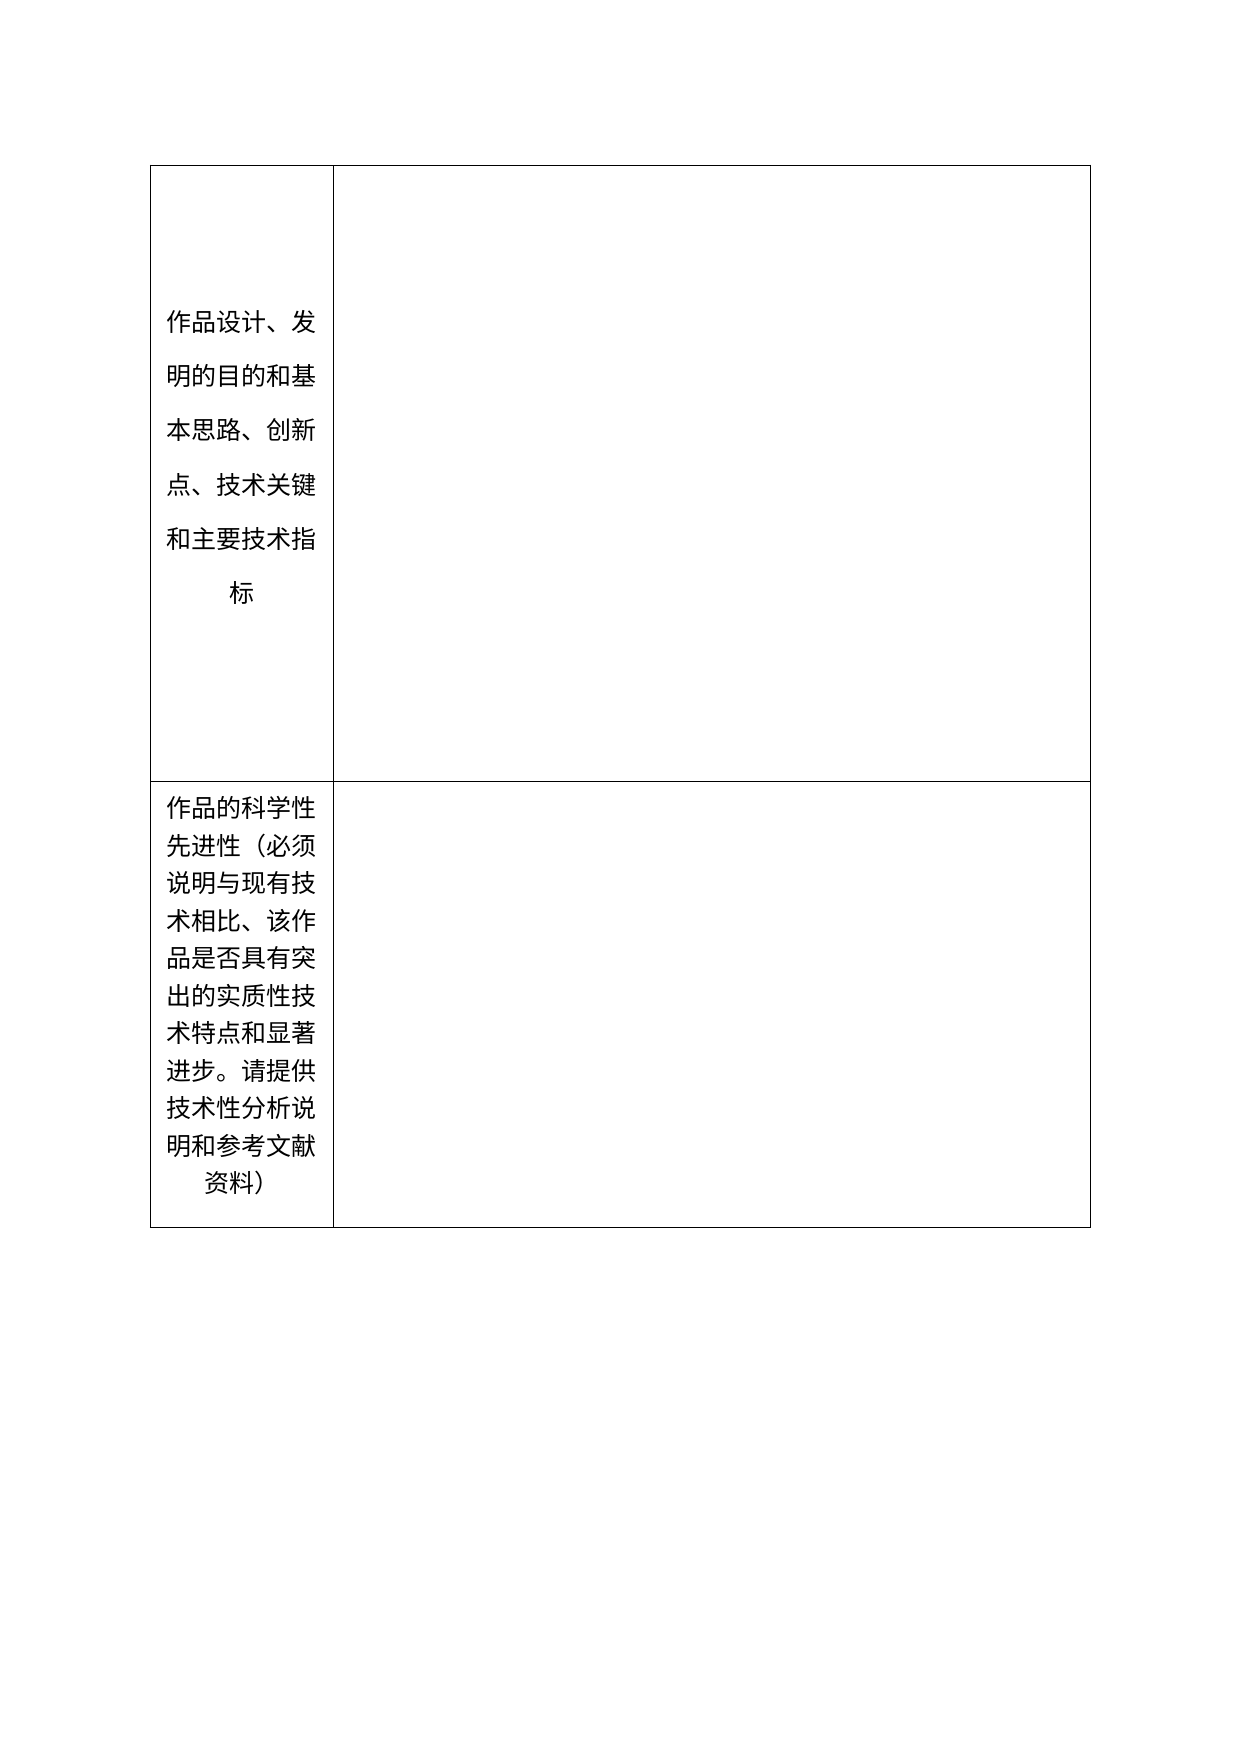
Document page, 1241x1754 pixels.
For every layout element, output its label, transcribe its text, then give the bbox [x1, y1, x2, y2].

table_cell 作品的科学性先进性（必须说明与现有技术相比、该作品是否具有突出的实质性技术特点和显著进步。请提供技术性分析说明和参考文献资料） [151, 782, 333, 1227]
table_cell [334, 782, 1090, 1227]
table_cell [334, 166, 1090, 781]
table_cell 作品设计、发明的目的和基本思路、创新点、技术关键和主要技术指标 [151, 166, 333, 781]
